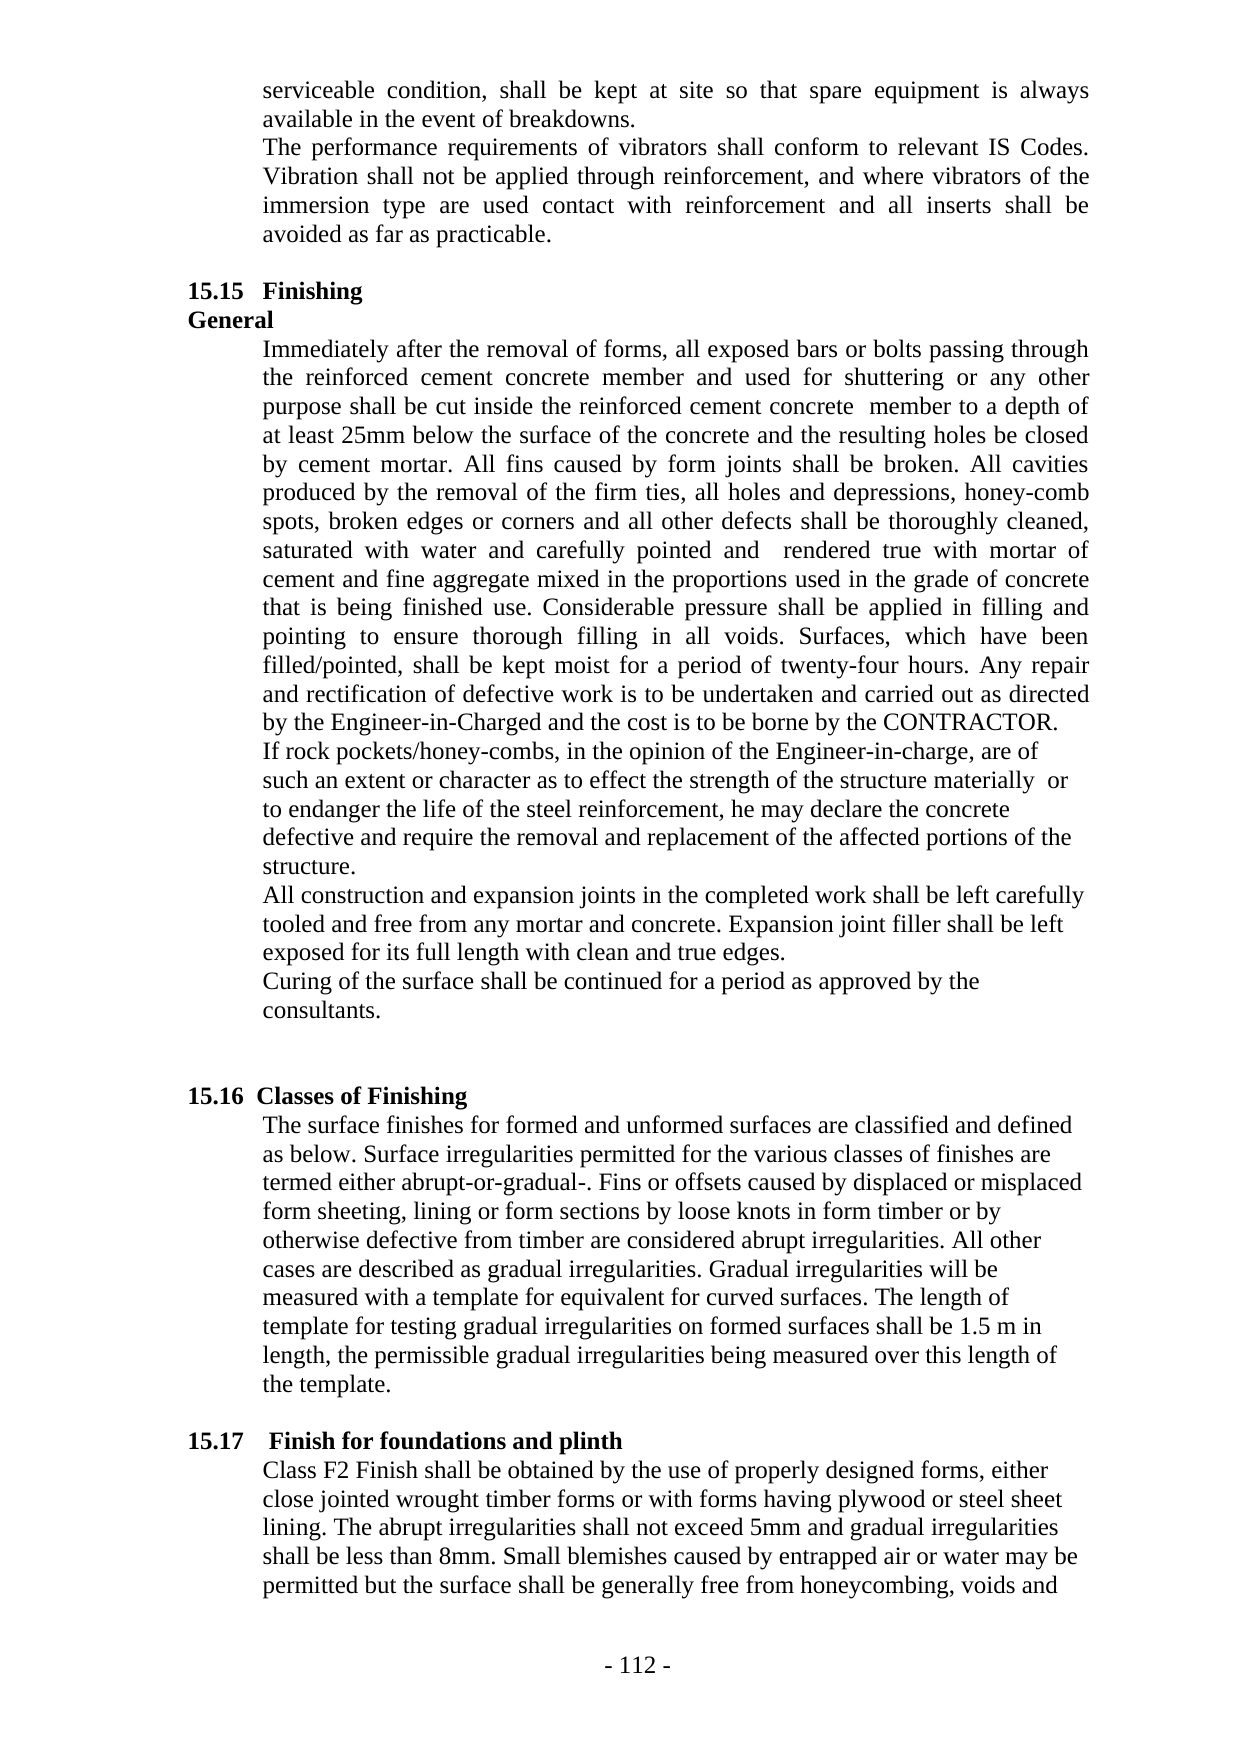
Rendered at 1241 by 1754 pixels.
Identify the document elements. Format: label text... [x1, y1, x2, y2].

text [187, 75, 1090, 132]
text The performance requirements of vibrators shall conform to relevant IS Codes. Vibration shall not be applied through reinforcement, and where vibrators of the immersion type are used contact with reinforcement and all inserts shall be avoided as far as practicable. [187, 132, 1090, 247]
text 15.17 Finish for foundations and plinth [112, 1426, 1090, 1455]
text 15.15 Finishing [112, 276, 1090, 305]
text The surface finishes for formed and unformed surfaces are classified and defined as below. Surface irregularities permitted for the various classes of finishes are termed either abrupt-or-gradual-. Fins or offsets caused by displaced or misplaced form sheeting, lining or form sections by loose knots in form timber or by otherwise defective from timber are considered abrupt irregularities. All other cases are described as gradual irregularities. Gradual irregularities will be measured with a template for equivalent for curved surfaces. The length of template for testing gradual irregularities on formed surfaces shall be 1.5 m in length, the permissible gradual irregularities being measured over this length of the template. [187, 1110, 1090, 1397]
text 15.16 Classes of Finishing [112, 1081, 1090, 1110]
text Curing of the surface shall be continued for a period as approved by the consultants. [187, 966, 1090, 1024]
text All construction and expansion joints in the completed work shall be left carefully tooled and free from any mortar and concrete. Expansion joint filler shall be left exposed for its full length with clean and true edges. [187, 880, 1090, 966]
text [187, 1455, 1090, 1599]
text General [112, 305, 1090, 334]
text If rock pockets/honey-combs, in the opinion of the Engineer-in-charge, are of such an extent or character as to effect the strength of the structure materially or to endanger the life of the steel reinforcement, he may declare the concrete defective and require the removal and replacement of the affected portions of the structure. [187, 736, 1090, 880]
text Immediately after the removal of forms, all exposed bars or bolts passing through the reinforced cement concrete member and used for shuttering or any other purpose shall be cut inside the reinforced cement concrete member to a depth of at least 25mm below the surface of the concrete and the resulting holes be closed by cement mortar. All fins caused by form joints shall be broken. All cavities produced by the removal of the firm ties, all holes and depressions, honey-comb spots, broken edges or corners and all other defects shall be thoroughly cleaned, saturated with water and carefully pointed and rendered true with mortar of cement and fine aggregate mixed in the proportions used in the grade of concrete that is being finished use. Considerable pressure shall be applied in filling and pointing to ensure thorough filling in all voids. Surfaces, which have been filled/pointed, shall be kept moist for a period of twenty-four hours. Any repair and rectification of defective work is to be undertaken and carried out as directed by the Engineer-in-Charged and the cost is to be borne by the CONTRACTOR. [187, 334, 1090, 736]
